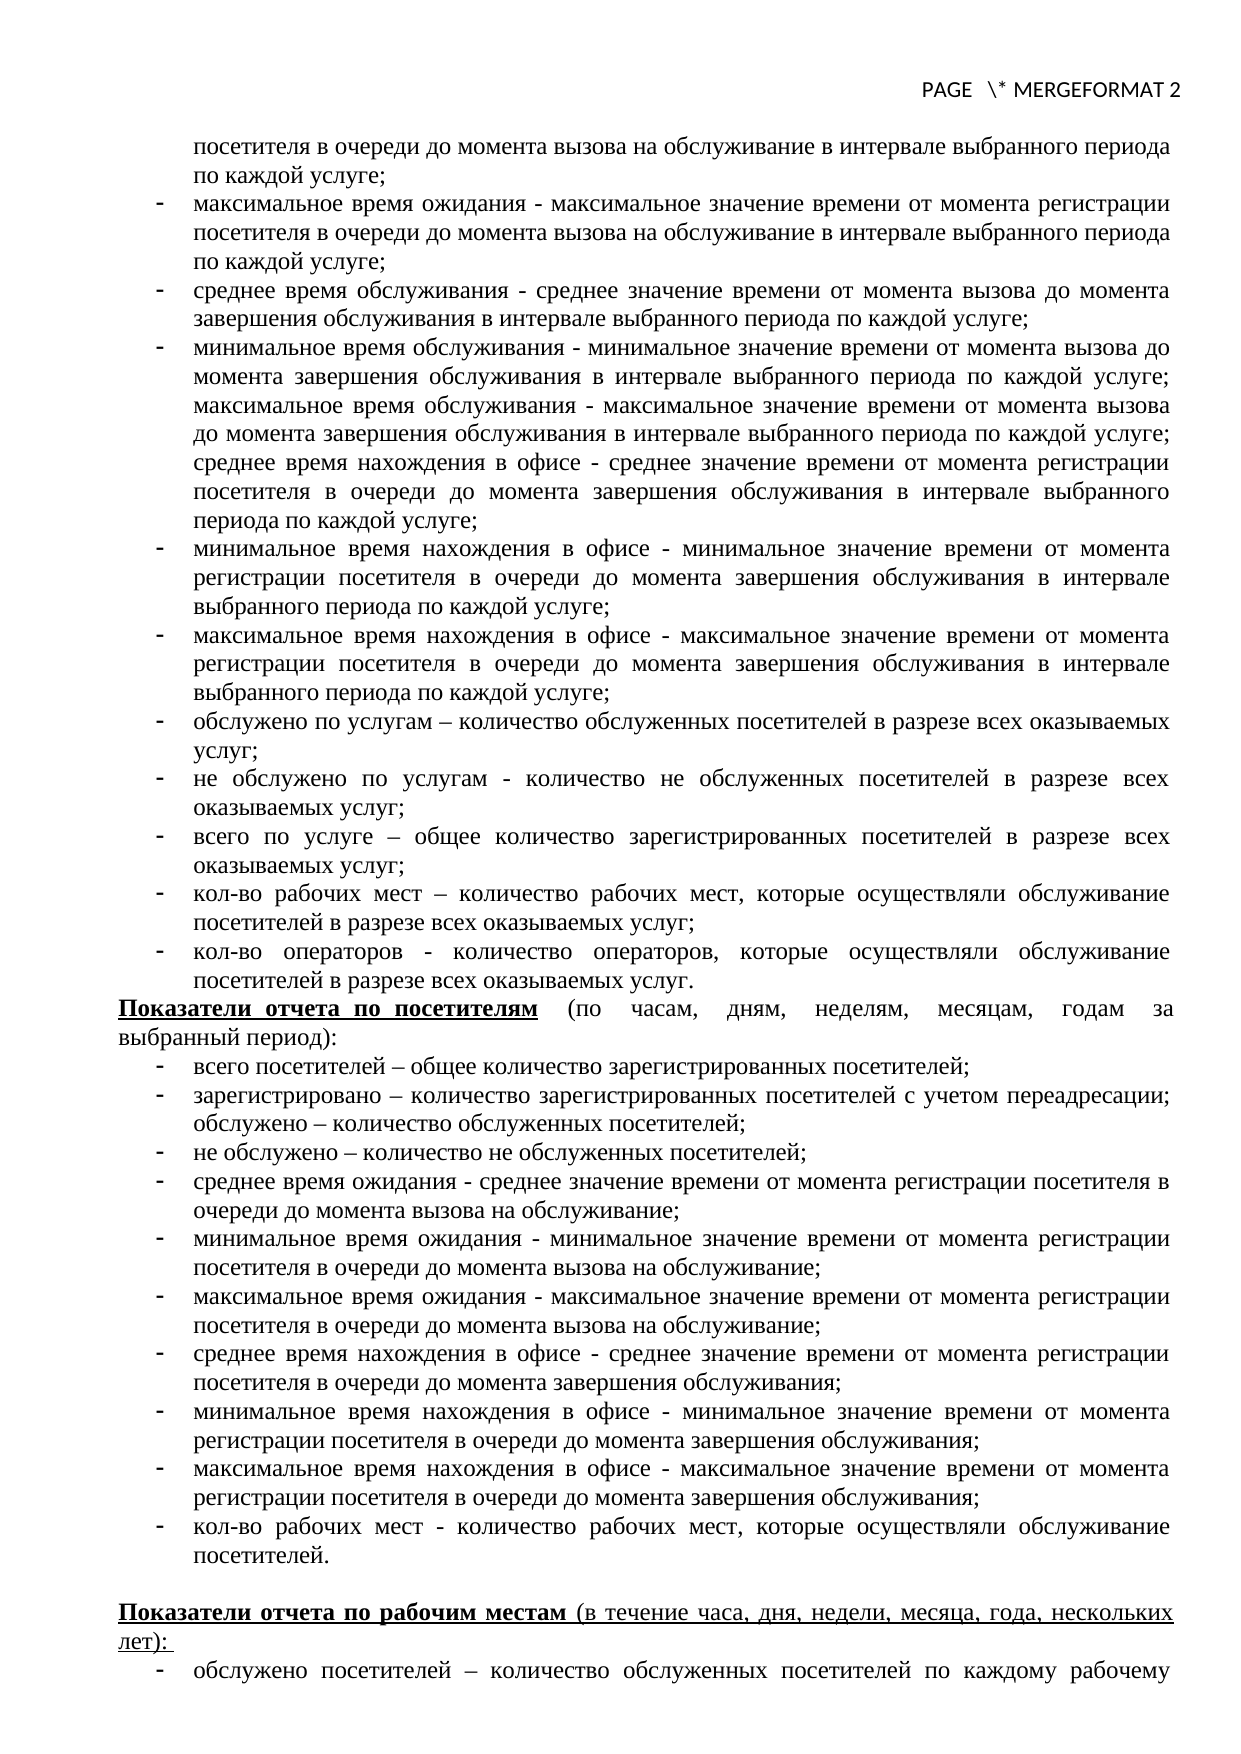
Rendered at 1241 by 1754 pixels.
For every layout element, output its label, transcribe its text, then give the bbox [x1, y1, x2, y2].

list минимальное время нахождения в офисе - минимальное значение времени от момента регистрации посетителя в очереди до момента завершения обслуживания в интервале выбранного периода по каждой услуге; [156, 533, 1171, 620]
list минимальное время ожидания - минимальное значение времени от момента регистрации посетителя в очереди до момента вызова на обслуживание; [156, 1223, 1171, 1281]
list минимальное время обслуживания - минимальное значение времени от момента вызова до момента завершения обслуживания в интервале выбранного периода по каждой услуге; максимальное время обслуживания - максимальное значение времени от момента вызова до момента завершения обслуживания в интервале выбранного периода по каждой услуге; среднее время нахождения в офисе - среднее значение времени от момента регистрации посетителя в очереди до момента завершения обслуживания в интервале выбранного периода по каждой услуге; [156, 332, 1171, 533]
list всего посетителей – общее количество зарегистрированных посетителей; [156, 1051, 1171, 1080]
list обслужено по услугам – количество обслуженных посетителей в разрезе всех оказываемых услуг; [156, 706, 1171, 763]
list не обслужено по услугам - количество не обслуженных посетителей в разрезе всех оказываемых услуг; [156, 763, 1171, 821]
list среднее время нахождения в офисе - среднее значение времени от момента регистрации посетителя в очереди до момента завершения обслуживания; [156, 1338, 1171, 1396]
list максимальное время ожидания - максимальное значение времени от момента регистрации посетителя в очереди до момента вызова на обслуживание; [156, 1281, 1171, 1338]
list максимальное время нахождения в офисе - максимальное значение времени от момента регистрации посетителя в очереди до момента завершения обслуживания; [156, 1453, 1171, 1511]
list зарегистрировано – количество зарегистрированных посетителей с учетом переадресации; обслужено – количество обслуженных посетителей; [156, 1080, 1171, 1137]
list кол-во операторов - количество операторов, которые осуществляли обслуживание посетителей в разрезе всех оказываемых услуг. [156, 936, 1171, 993]
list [156, 1655, 1171, 1683]
list максимальное время нахождения в офисе - максимальное значение времени от момента регистрации посетителя в очереди до момента завершения обслуживания в интервале выбранного периода по каждой услуге; [156, 620, 1171, 706]
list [156, 131, 1171, 188]
list не обслужено – количество не обслуженных посетителей; [156, 1137, 1171, 1166]
text Показатели отчета по посетителям (по часам, дням, неделям, месяцам, годам за выбранный период): [118, 993, 1174, 1051]
list среднее время обслуживания - среднее значение времени от момента вызова до момента завершения обслуживания в интервале выбранного периода по каждой услуге; [156, 275, 1171, 332]
list минимальное время нахождения в офисе - минимальное значение времени от момента регистрации посетителя в очереди до момента завершения обслуживания; [156, 1396, 1171, 1453]
list среднее время ожидания - среднее значение времени от момента регистрации посетителя в очереди до момента вызова на обслуживание; [156, 1166, 1171, 1223]
list кол-во рабочих мест – количество рабочих мест, которые осуществляли обслуживание посетителей в разрезе всех оказываемых услуг; [156, 878, 1171, 936]
list максимальное время ожидания - максимальное значение времени от момента регистрации посетителя в очереди до момента вызова на обслуживание в интервале выбранного периода по каждой услуге; [156, 188, 1171, 275]
list кол-во рабочих мест - количество рабочих мест, которые осуществляли обслуживание посетителей. [156, 1511, 1171, 1568]
text Показатели отчета по рабочим местам (в течение часа, дня, недели, месяца, года, нескольких лет): [118, 1624, 1174, 1655]
text Показатели отчета по рабочим местам (в течение часа, дня, недели, месяца, года, нескольких лет): [118, 1597, 1174, 1622]
list всего по услуге – общее количество зарегистрированных посетителей в разрезе всех оказываемых услуг; [156, 821, 1171, 878]
